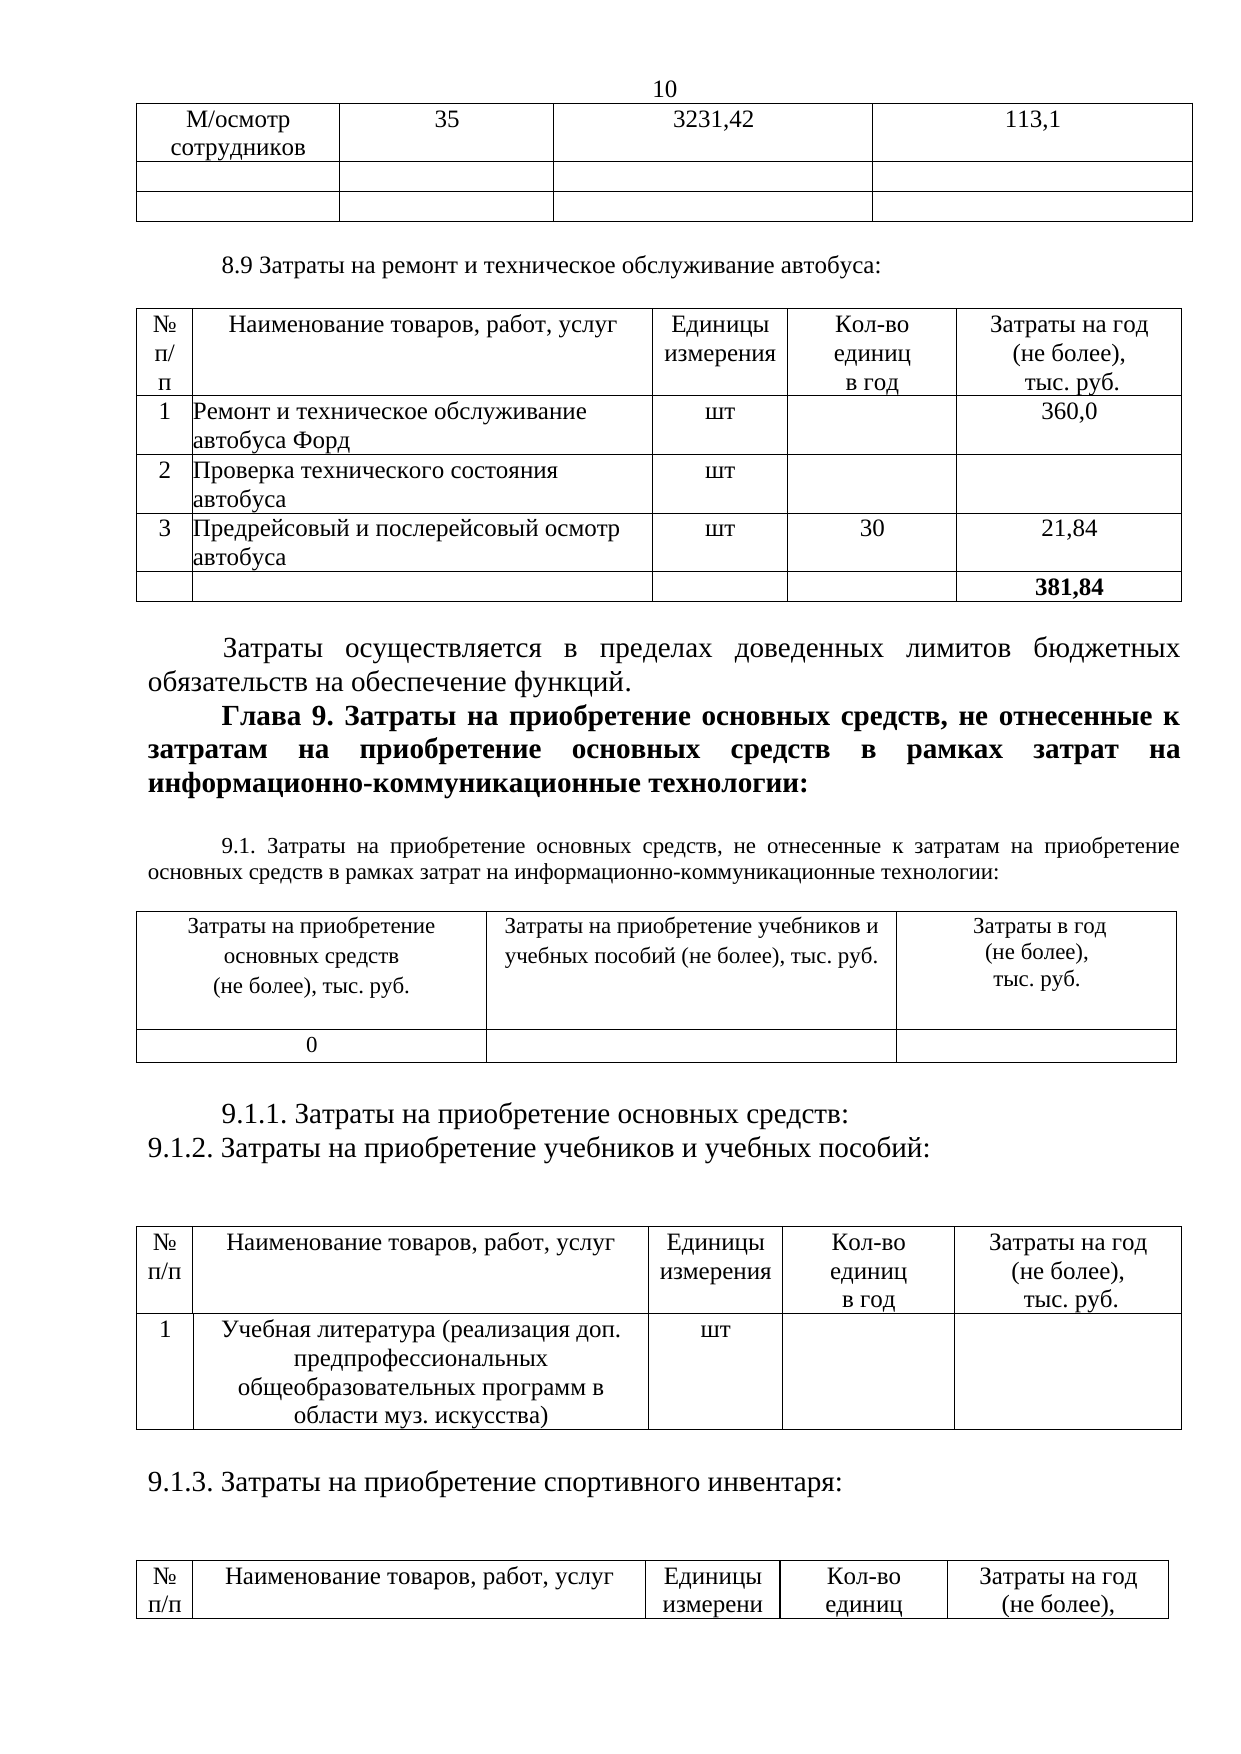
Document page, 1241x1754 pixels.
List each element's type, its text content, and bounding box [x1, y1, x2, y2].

table_cell Предрейсовый и послерейсовый осмотр автобуса [193, 514, 652, 571]
table_cell Учебная литература (реализация доп. предпрофессиональных общеобразовательных программ в области муз. искусства) [194, 1314, 648, 1429]
text 9.1.2. Затраты на приобретение учебников и учебных пособий: [148, 1130, 1181, 1164]
table_cell 1 [137, 1314, 193, 1429]
table_cell 360,0 [957, 396, 1181, 454]
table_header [193, 1561, 645, 1618]
table_cell [788, 455, 956, 512]
table_cell Проверка технического состояния автобуса [193, 455, 652, 512]
table_header Единицы измерения [649, 1227, 782, 1313]
table_cell [340, 192, 553, 221]
table_cell 3 [137, 514, 192, 571]
table_cell [788, 572, 956, 601]
table_cell [788, 396, 956, 454]
table_header Кол-во единиц в год [788, 309, 956, 395]
table_cell [897, 1030, 1176, 1062]
table_cell [137, 162, 339, 191]
table_cell [957, 455, 1181, 512]
table_cell [653, 572, 787, 601]
table_cell 113,1 [873, 104, 1192, 161]
table_cell [783, 1314, 954, 1429]
table_header Кол-во единиц в год [781, 1561, 947, 1618]
table_cell [193, 572, 652, 601]
table_cell [137, 572, 192, 601]
table_header Затраты на год (не более), тыс. руб. [957, 309, 1181, 395]
table_cell [340, 162, 553, 191]
table_cell [487, 1030, 896, 1062]
text 9.1. Затраты на приобретение основных средств, не отнесенные к затратам на приобретение основных средств в рамках затрат на информационно-коммуникационные технологии: [148, 832, 1181, 884]
text 8.9 Затраты на ремонт и техническое обслуживание автобуса: [148, 251, 1181, 279]
table_cell [955, 1314, 1181, 1429]
table_header Затраты в год (не более), тыс. руб. [897, 912, 1176, 1029]
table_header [948, 1561, 1168, 1618]
table_cell [137, 192, 339, 221]
table_cell 30 [788, 514, 956, 571]
table_cell 35 [340, 104, 553, 161]
table_header Наименование товаров, работ, услуг [193, 309, 652, 395]
table_header № п/п [137, 1227, 192, 1313]
table_cell 0 [137, 1030, 486, 1062]
table_header № п/п [137, 309, 192, 395]
text Глава 9. Затраты на приобретение основных средств, не отнесенные к затратам на приобретение основных средств в рамках затрат на информационно-коммуникационные технологии: [148, 698, 1181, 798]
table_cell 381,84 [957, 572, 1181, 601]
table_cell шт [653, 455, 787, 512]
table_cell [554, 162, 872, 191]
table_header Наименование товаров, работ, услуг [193, 1227, 648, 1313]
table_cell [554, 192, 872, 221]
table_cell шт [649, 1314, 782, 1429]
text 9.1.3. Затраты на приобретение спортивного инвентаря: [148, 1464, 1181, 1497]
table_cell М/осмотр сотрудников [137, 104, 339, 161]
table_cell [873, 162, 1192, 191]
table_header Затраты на приобретение учебников и учебных пособий (не более), тыс. руб. [487, 912, 896, 1029]
text Затраты осуществляется в пределах доведенных лимитов бюджетных обязательств на обеспечение функций. [148, 631, 1181, 698]
table_header Единицы измерения [653, 309, 787, 395]
text 9.1.1. Затраты на приобретение основных средств: [148, 1097, 1181, 1130]
table_header Единицы измерения [646, 1561, 779, 1618]
table_cell 3231,42 [554, 104, 872, 161]
table_cell 21,84 [957, 514, 1181, 571]
table_cell 1 [137, 396, 192, 454]
table_cell шт [653, 396, 787, 454]
table_header № п/п [137, 1561, 192, 1618]
table_header Затраты на приобретение основных средств (не более), тыс. руб. [137, 912, 486, 1029]
table_cell Ремонт и техническое обслуживание автобуса Форд [193, 396, 652, 454]
table_header Затраты на год (не более), тыс. руб. [955, 1227, 1181, 1313]
table_cell шт [653, 514, 787, 571]
table_cell [873, 192, 1192, 221]
table_header Кол-во единиц в год [783, 1227, 954, 1313]
table_cell 2 [137, 455, 192, 512]
